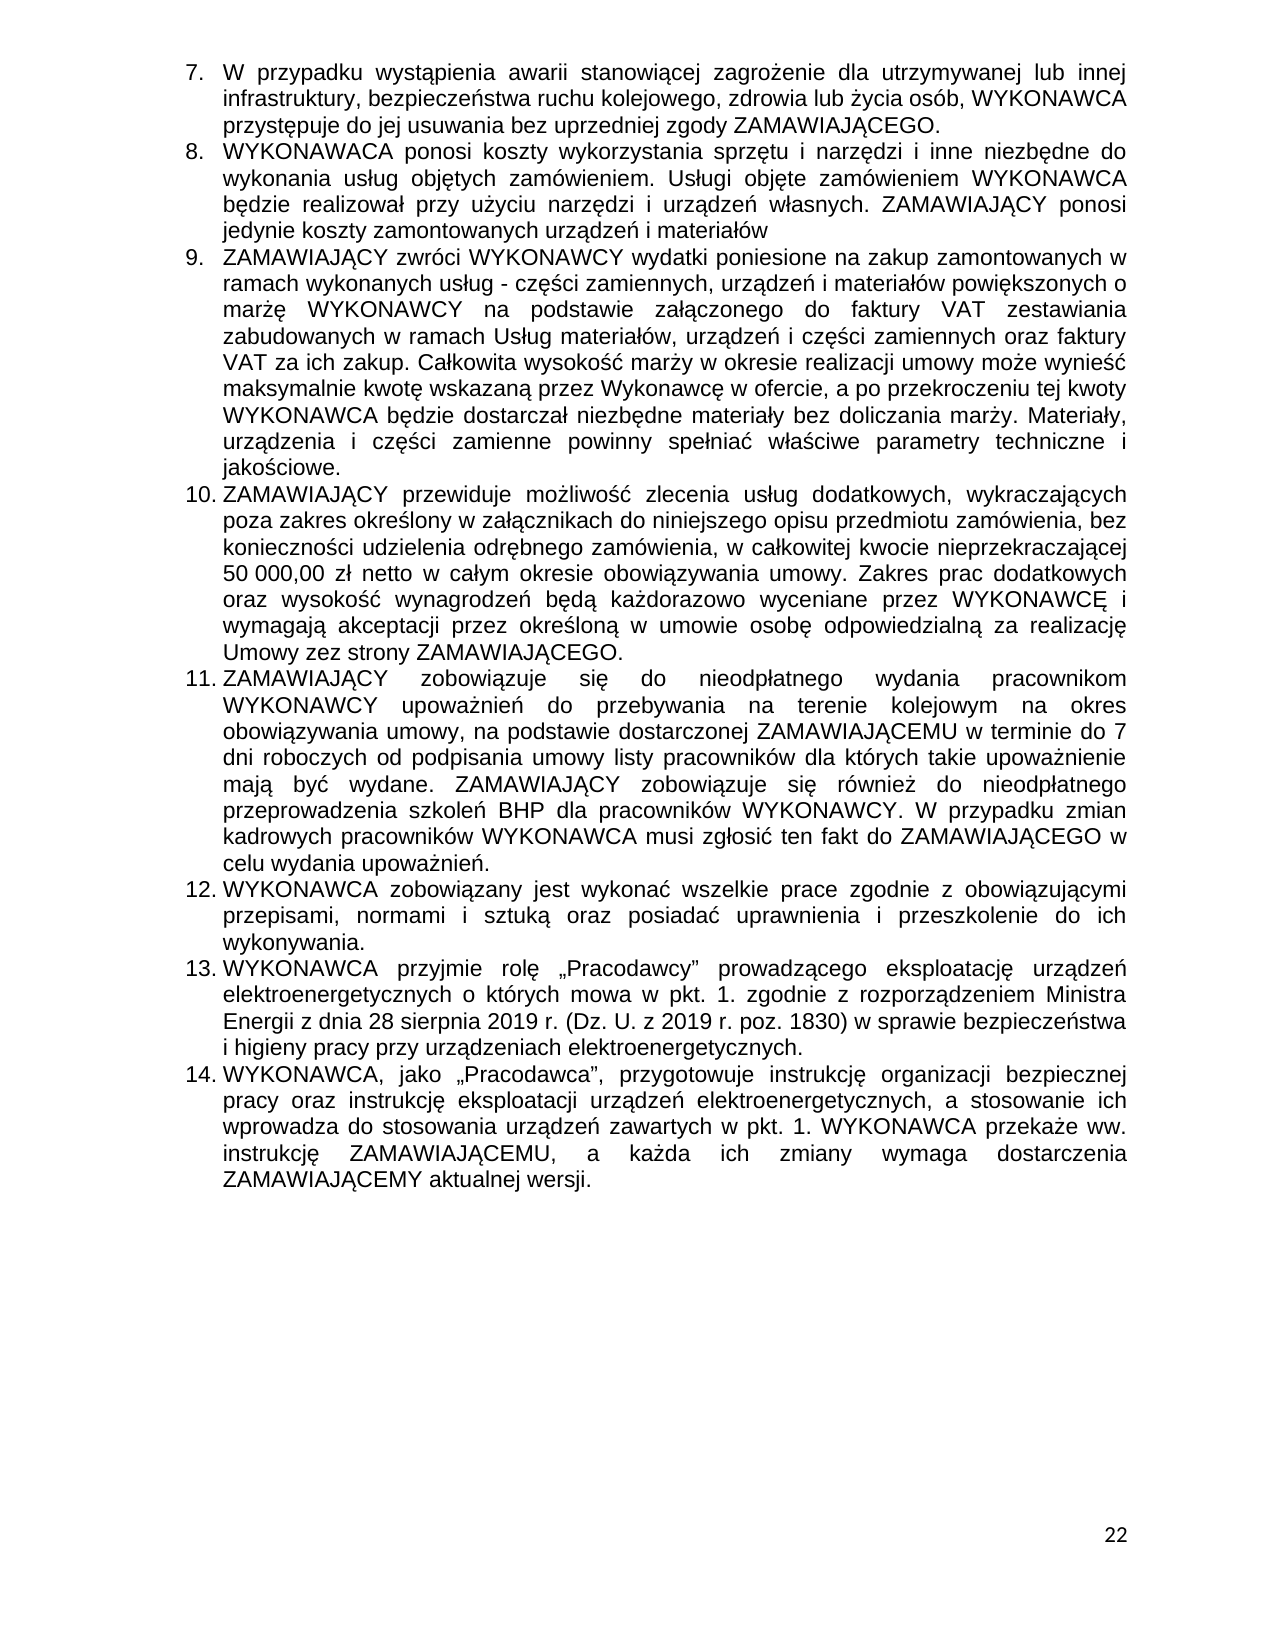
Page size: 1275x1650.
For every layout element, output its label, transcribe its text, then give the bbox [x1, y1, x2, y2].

list ZAMAWIAJĄCY przewiduje możliwość zlecenia usług dodatkowych, wykraczających poza zakres określony w załącznikach do niniejszego opisu przedmiotu zamówienia, bez konieczności udzielenia odrębnego zamówienia, w całkowitej kwocie nieprzekraczającej 50 000,00 zł netto w całym okresie obowiązywania umowy. Zakres prac dodatkowych oraz wysokość wynagrodzeń będą każdorazowo wyceniane przez WYKONAWCĘ i wymagają akceptacji przez określoną w umowie osobę odpowiedzialną za realizację Umowy zez strony ZAMAWIAJĄCEGO. [185, 481, 1127, 665]
list WYKONAWCA przyjmie rolę „Pracodawcy” prowadzącego eksploatację urządzeń elektroenergetycznych o których mowa w pkt. 1. zgodnie z rozporządzeniem Ministra Energii z dnia 28 sierpnia 2019 r. (Dz. U. z 2019 r. poz. 1830) w sprawie bezpieczeństwa i higieny pracy przy urządzeniach elektroenergetycznych. [185, 955, 1127, 1061]
list WYKONAWCA, jako „Pracodawca”, przygotowuje instrukcję organizacji bezpiecznej pracy oraz instrukcję eksploatacji urządzeń elektroenergetycznych, a stosowanie ich wprowadza do stosowania urządzeń zawartych w pkt. 1. WYKONAWCA przekaże ww. instrukcję ZAMAWIAJĄCEMU, a każda ich zmiany wymaga dostarczenia ZAMAWIAJĄCEMY aktualnej wersji. [185, 1061, 1127, 1192]
list ZAMAWIAJĄCY zobowiązuje się do nieodpłatnego wydania pracownikom WYKONAWCY upoważnień do przebywania na terenie kolejowym na okres obowiązywania umowy, na podstawie dostarczonej ZAMAWIAJĄCEMU w terminie do 7 dni roboczych od podpisania umowy listy pracowników dla których takie upoważnienie mają być wydane. ZAMAWIAJĄCY zobowiązuje się również do nieodpłatnego przeprowadzenia szkoleń BHP dla pracowników WYKONAWCY. W przypadku zmian kadrowych pracowników WYKONAWCA musi zgłosić ten fakt do ZAMAWIAJĄCEGO w celu wydania upoważnień. [185, 665, 1127, 876]
list WYKONAWCA zobowiązany jest wykonać wszelkie prace zgodnie z obowiązującymi przepisami, normami i sztuką oraz posiadać uprawnienia i przeszkolenie do ich wykonywania. [185, 876, 1127, 955]
list WYKONAWACA ponosi koszty wykorzystania sprzętu i narzędzi i inne niezbędne do wykonania usług objętych zamówieniem. Usługi objęte zamówieniem WYKONAWCA będzie realizował przy użyciu narzędzi i urządzeń własnych. ZAMAWIAJĄCY ponosi jedynie koszty zamontowanych urządzeń i materiałów [185, 138, 1127, 243]
list ZAMAWIAJĄCY zwróci WYKONAWCY wydatki poniesione na zakup zamontowanych w ramach wykonanych usług - części zamiennych, urządzeń i materiałów powiększonych o marżę WYKONAWCY na podstawie załączonego do faktury VAT zestawiania zabudowanych w ramach Usług materiałów, urządzeń i części zamiennych oraz faktury VAT za ich zakup. Całkowita wysokość marży w okresie realizacji umowy może wynieść maksymalnie kwotę wskazaną przez Wykonawcę w ofercie, a po przekroczeniu tej kwoty WYKONAWCA będzie dostarczał niezbędne materiały bez doliczania marży. Materiały, urządzenia i części zamienne powinny spełniać właściwe parametry techniczne i jakościowe. [185, 243, 1127, 481]
list W przypadku wystąpienia awarii stanowiącej zagrożenie dla utrzymywanej lub innej infrastruktury, bezpieczeństwa ruchu kolejowego, zdrowia lub życia osób, WYKONAWCA przystępuje do jej usuwania bez uprzedniej zgody ZAMAWIAJĄCEGO. [185, 59, 1127, 138]
